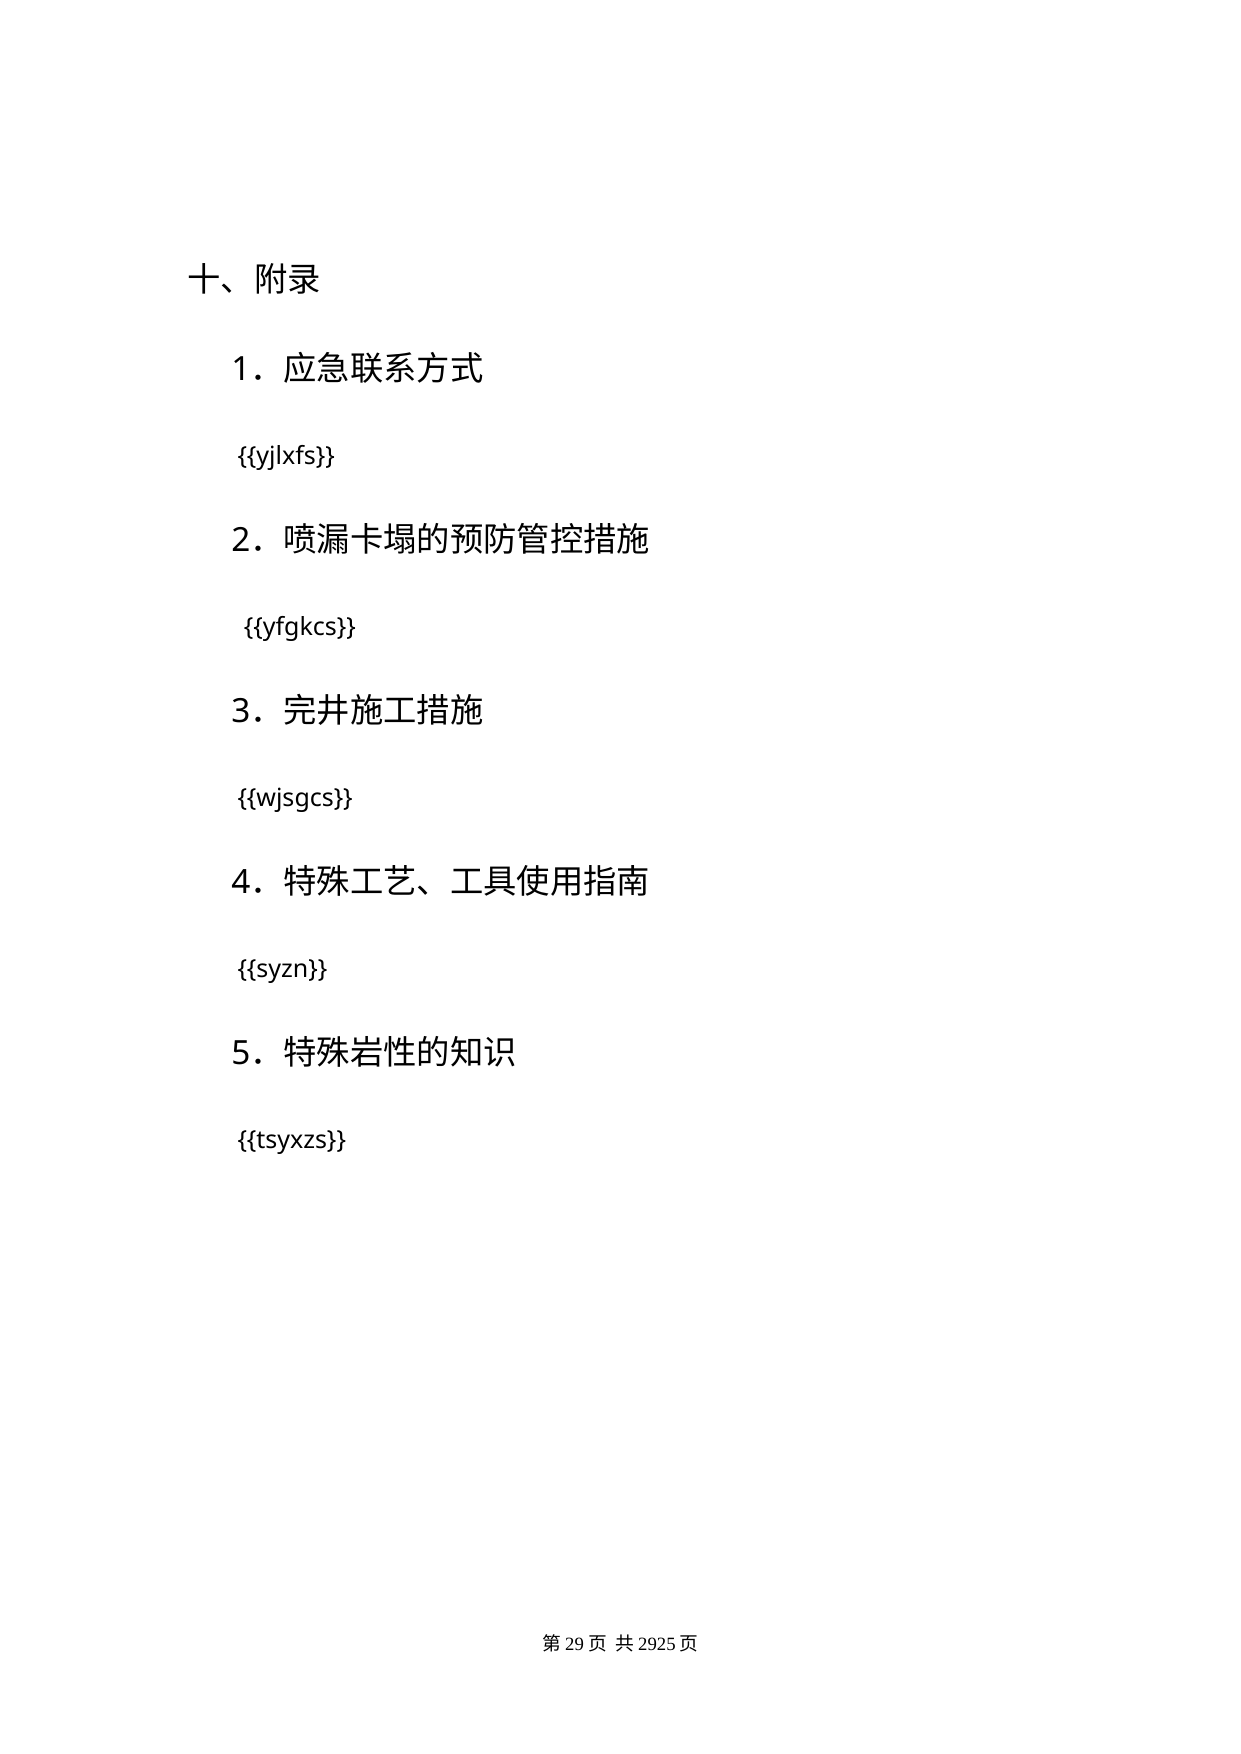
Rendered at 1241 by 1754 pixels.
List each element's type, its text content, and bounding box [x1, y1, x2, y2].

subtitle 特殊岩性的知识 [187, 1018, 1053, 1083]
subtitle 特殊工艺、工具使用指南 [187, 846, 1053, 911]
subtitle 应急联系方式 [187, 333, 1053, 398]
text {{yfgkcs}} [187, 593, 1053, 658]
subtitle 附录 [187, 244, 1053, 309]
subtitle 完井施工措施 [187, 675, 1053, 740]
text {{syzn}} [187, 936, 1053, 1001]
text {{wjsgcs}} [187, 764, 1053, 829]
subtitle 喷漏卡塌的预防管控措施 [187, 504, 1053, 569]
text {{yjlxfs}} [187, 422, 1053, 487]
text {{tsyxzs}} [187, 1107, 1053, 1172]
